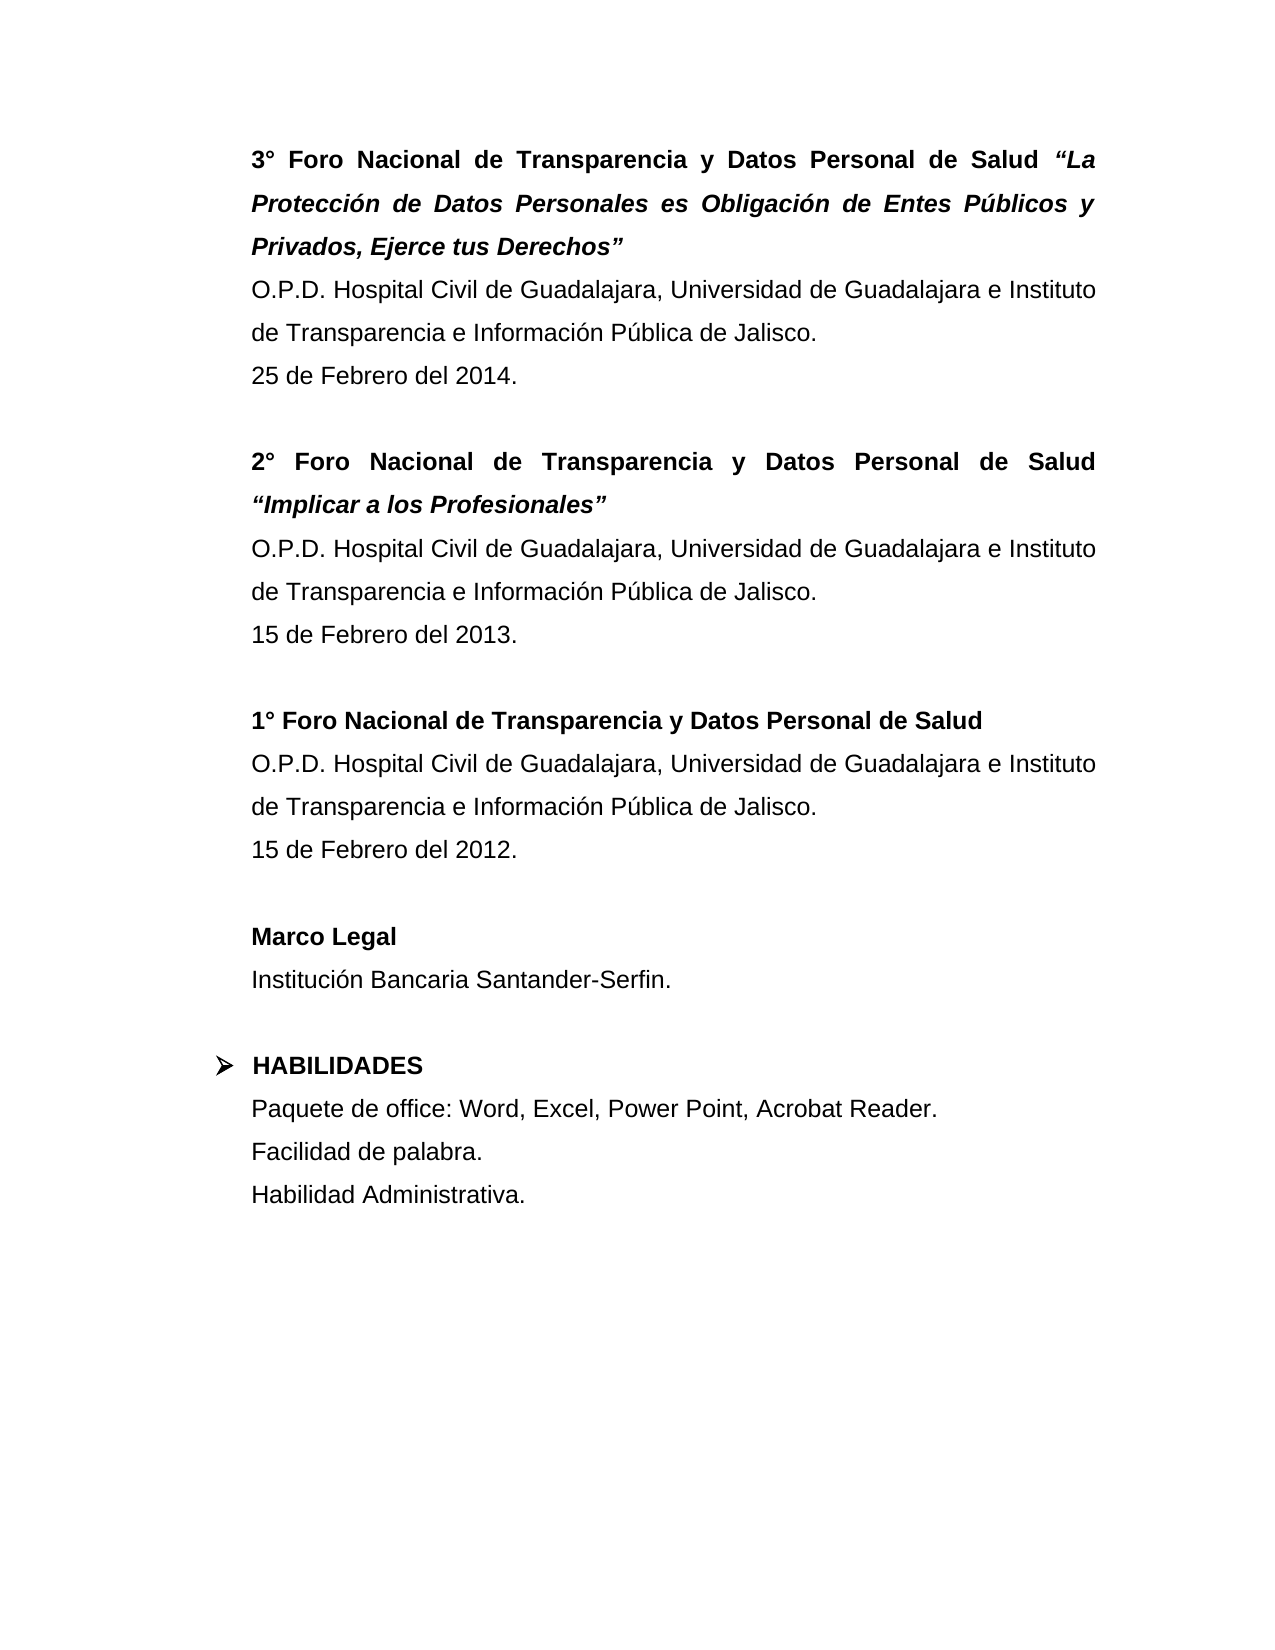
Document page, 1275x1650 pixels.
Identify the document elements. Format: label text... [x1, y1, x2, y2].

text 3° Foro Nacional de Transparencia y Datos Personal de Salud “La Protección de Datos Personales es Obligación de Entes Públicos y Privados, Ejerce tus Derechos” [251, 145, 1098, 260]
text 2° Foro Nacional de Transparencia y Datos Personal de Salud “Implicar a los Profesionales” [251, 447, 1098, 519]
text Paquete de office: Word, Excel, Power Point, Acrobat Reader. [177, 1094, 1098, 1123]
text 25 de Febrero del 2014. [251, 361, 1098, 390]
text Marco Legal [177, 922, 1098, 950]
text 1° Foro Nacional de Transparencia y Datos Personal de Salud [251, 706, 1098, 735]
text O.P.D. Hospital Civil de Guadalajara, Universidad de Guadalajara e Instituto de Transparencia e Información Pública de Jalisco. [251, 533, 1098, 605]
text Institución Bancaria Santander-Serfin. [177, 965, 1098, 993]
text O.P.D. Hospital Civil de Guadalajara, Universidad de Guadalajara e Instituto de Transparencia e Información Pública de Jalisco. [251, 275, 1098, 347]
text Facilidad de palabra. [177, 1137, 1098, 1166]
list HABILIDADES [215, 1051, 1098, 1080]
text 15 de Febrero del 2012. [251, 835, 1098, 864]
text O.P.D. Hospital Civil de Guadalajara, Universidad de Guadalajara e Instituto de Transparencia e Información Pública de Jalisco. [251, 749, 1098, 821]
text 15 de Febrero del 2013. [251, 620, 1098, 648]
text Habilidad Administrativa. [177, 1181, 1098, 1209]
